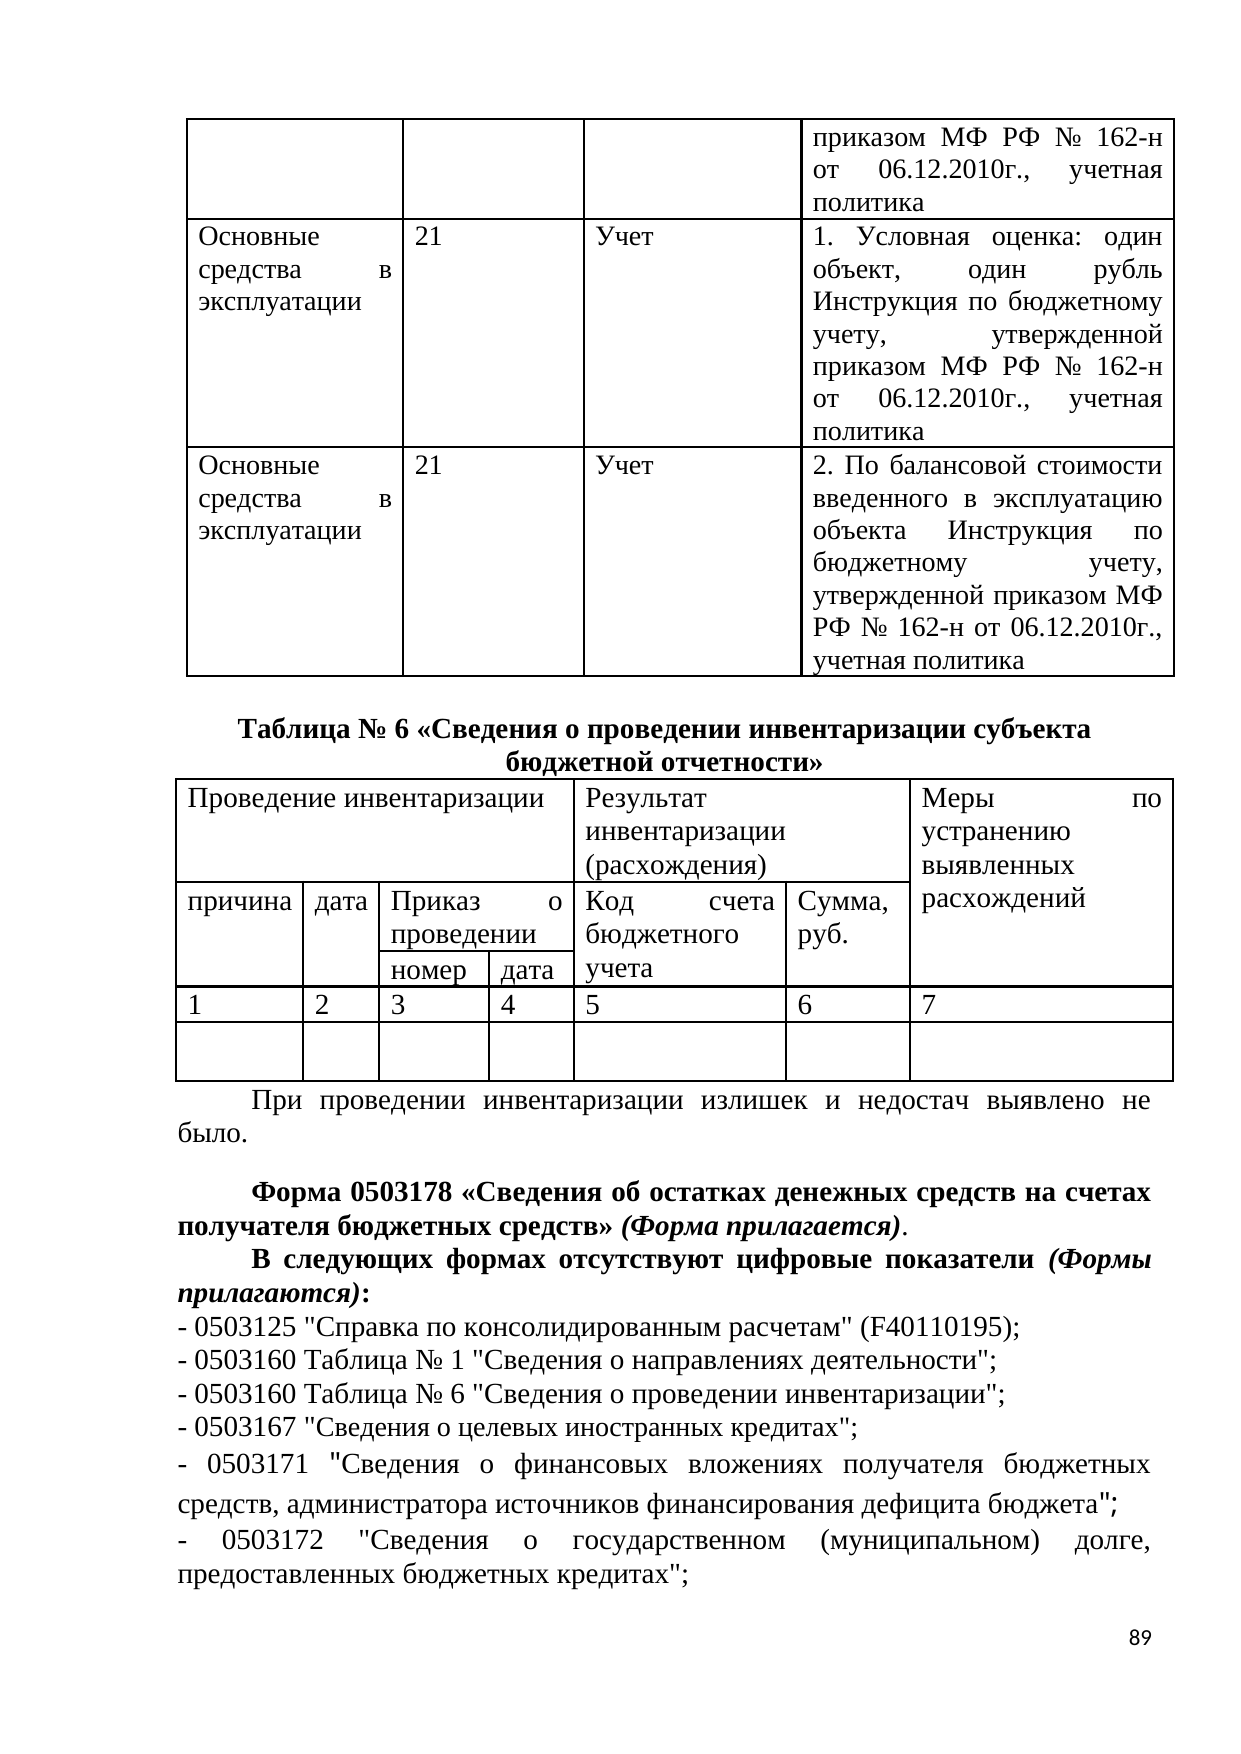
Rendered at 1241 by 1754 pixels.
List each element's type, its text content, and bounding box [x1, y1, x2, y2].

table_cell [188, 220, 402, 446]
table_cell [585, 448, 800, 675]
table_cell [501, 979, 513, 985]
text - 0503172 "Сведения о государственном (муниципальном) долге, предоставленных бюджетных кредитах"; [177, 1522, 1152, 1589]
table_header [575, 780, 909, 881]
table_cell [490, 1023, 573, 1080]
text - 0503167 "Сведения о целевых иностранных кредитах"; [177, 1409, 1152, 1443]
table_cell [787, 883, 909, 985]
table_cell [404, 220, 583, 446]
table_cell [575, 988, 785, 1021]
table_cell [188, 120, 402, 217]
text Форма 0503178 «Сведения об остатках денежных средств на счетах получателя бюджетных средств» (Форма прилагается). [177, 1174, 1152, 1242]
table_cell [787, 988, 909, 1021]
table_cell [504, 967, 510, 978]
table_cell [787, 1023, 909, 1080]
text - 0503160 Таблица № 1 "Сведения о направлениях деятельности"; [177, 1342, 1152, 1376]
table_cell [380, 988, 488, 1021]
text При проведении инвентаризации излишек и недостач выявлено не было. [177, 1082, 1152, 1149]
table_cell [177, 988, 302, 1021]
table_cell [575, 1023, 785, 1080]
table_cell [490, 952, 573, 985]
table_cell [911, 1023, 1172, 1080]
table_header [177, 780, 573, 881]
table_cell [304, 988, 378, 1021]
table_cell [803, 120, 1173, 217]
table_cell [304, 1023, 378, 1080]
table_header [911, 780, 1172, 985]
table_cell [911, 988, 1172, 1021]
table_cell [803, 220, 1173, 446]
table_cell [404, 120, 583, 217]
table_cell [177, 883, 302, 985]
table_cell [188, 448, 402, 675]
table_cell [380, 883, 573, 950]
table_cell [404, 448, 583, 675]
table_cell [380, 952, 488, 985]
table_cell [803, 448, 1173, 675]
text - 0503160 Таблица № 6 "Сведения о проведении инвентаризации"; [177, 1376, 1152, 1409]
text - 0503125 "Справка по консолидированным расчетам" (F40110195); [177, 1309, 1152, 1342]
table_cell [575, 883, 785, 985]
text Таблица № 6 «Сведения о проведении инвентаризации субъекта бюджетной отчетности» [177, 711, 1152, 778]
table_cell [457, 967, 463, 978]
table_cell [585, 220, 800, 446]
text В следующих формах отсутствуют цифровые показатели (Формы прилагаются): [177, 1242, 1152, 1309]
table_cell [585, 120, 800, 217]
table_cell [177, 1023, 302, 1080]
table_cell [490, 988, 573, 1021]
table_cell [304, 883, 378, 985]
text - 0503171 "Сведения о финансовых вложениях получателя бюджетных средств, администратора источников финансирования дефицита бюджета"; [177, 1443, 1152, 1522]
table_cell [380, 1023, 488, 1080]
